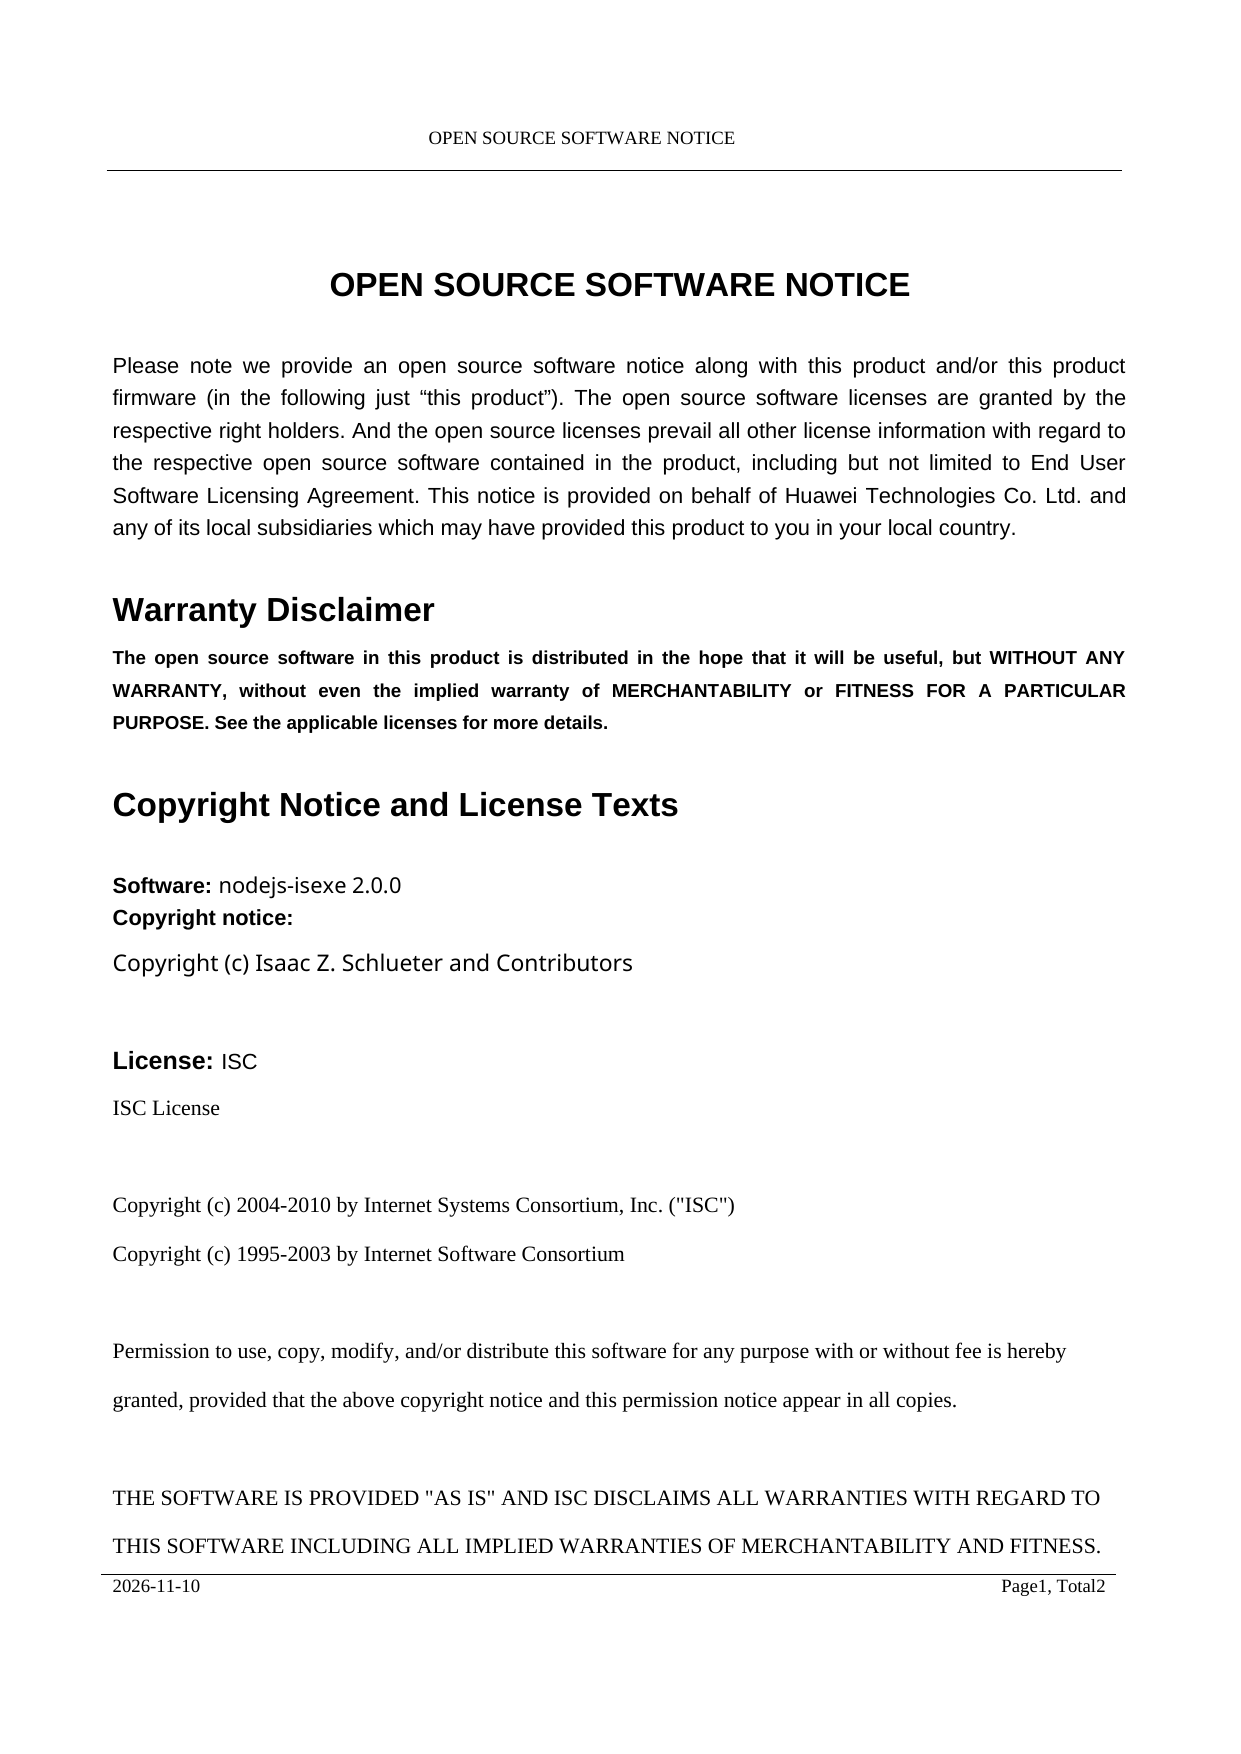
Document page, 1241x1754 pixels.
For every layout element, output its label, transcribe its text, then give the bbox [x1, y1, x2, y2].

text The open source software in this product is distributed in the hope that it will be useful, but WITHOUT ANY WARRANTY, without even the implied warranty of MERCHANTABILITY or FITNESS FOR A PARTICULAR PURPOSE. See the applicable licenses for more details. [112, 641, 1128, 739]
text OPEN SOURCE SOFTWARE NOTICE [112, 251, 1128, 316]
text Copyright notice: [112, 901, 1128, 934]
text Please note we provide an open source software notice along with this product and/or this product firmware (in the following just “this product”). The open source software licenses are granted by the respective right holders. And the open source licenses prevail all other license information with regard to the respective open source software contained in the product, including but not limited to End User Software Licensing Agreement. This notice is provided on behalf of Huawei Technologies Co. Ltd. and any of its local subsidiaries which may have provided this product to you in your local country. [112, 349, 1128, 544]
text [112, 1091, 1128, 1562]
text Software: nodejs-isexe 2.0.0 [112, 869, 1128, 901]
text Copyright (c) Isaac Z. Schlueter and Contributors [112, 947, 1128, 1028]
text License: ISC [112, 1044, 1128, 1077]
text Copyright Notice and License Texts [112, 771, 1128, 836]
text Warranty Disclaimer [112, 576, 1128, 641]
